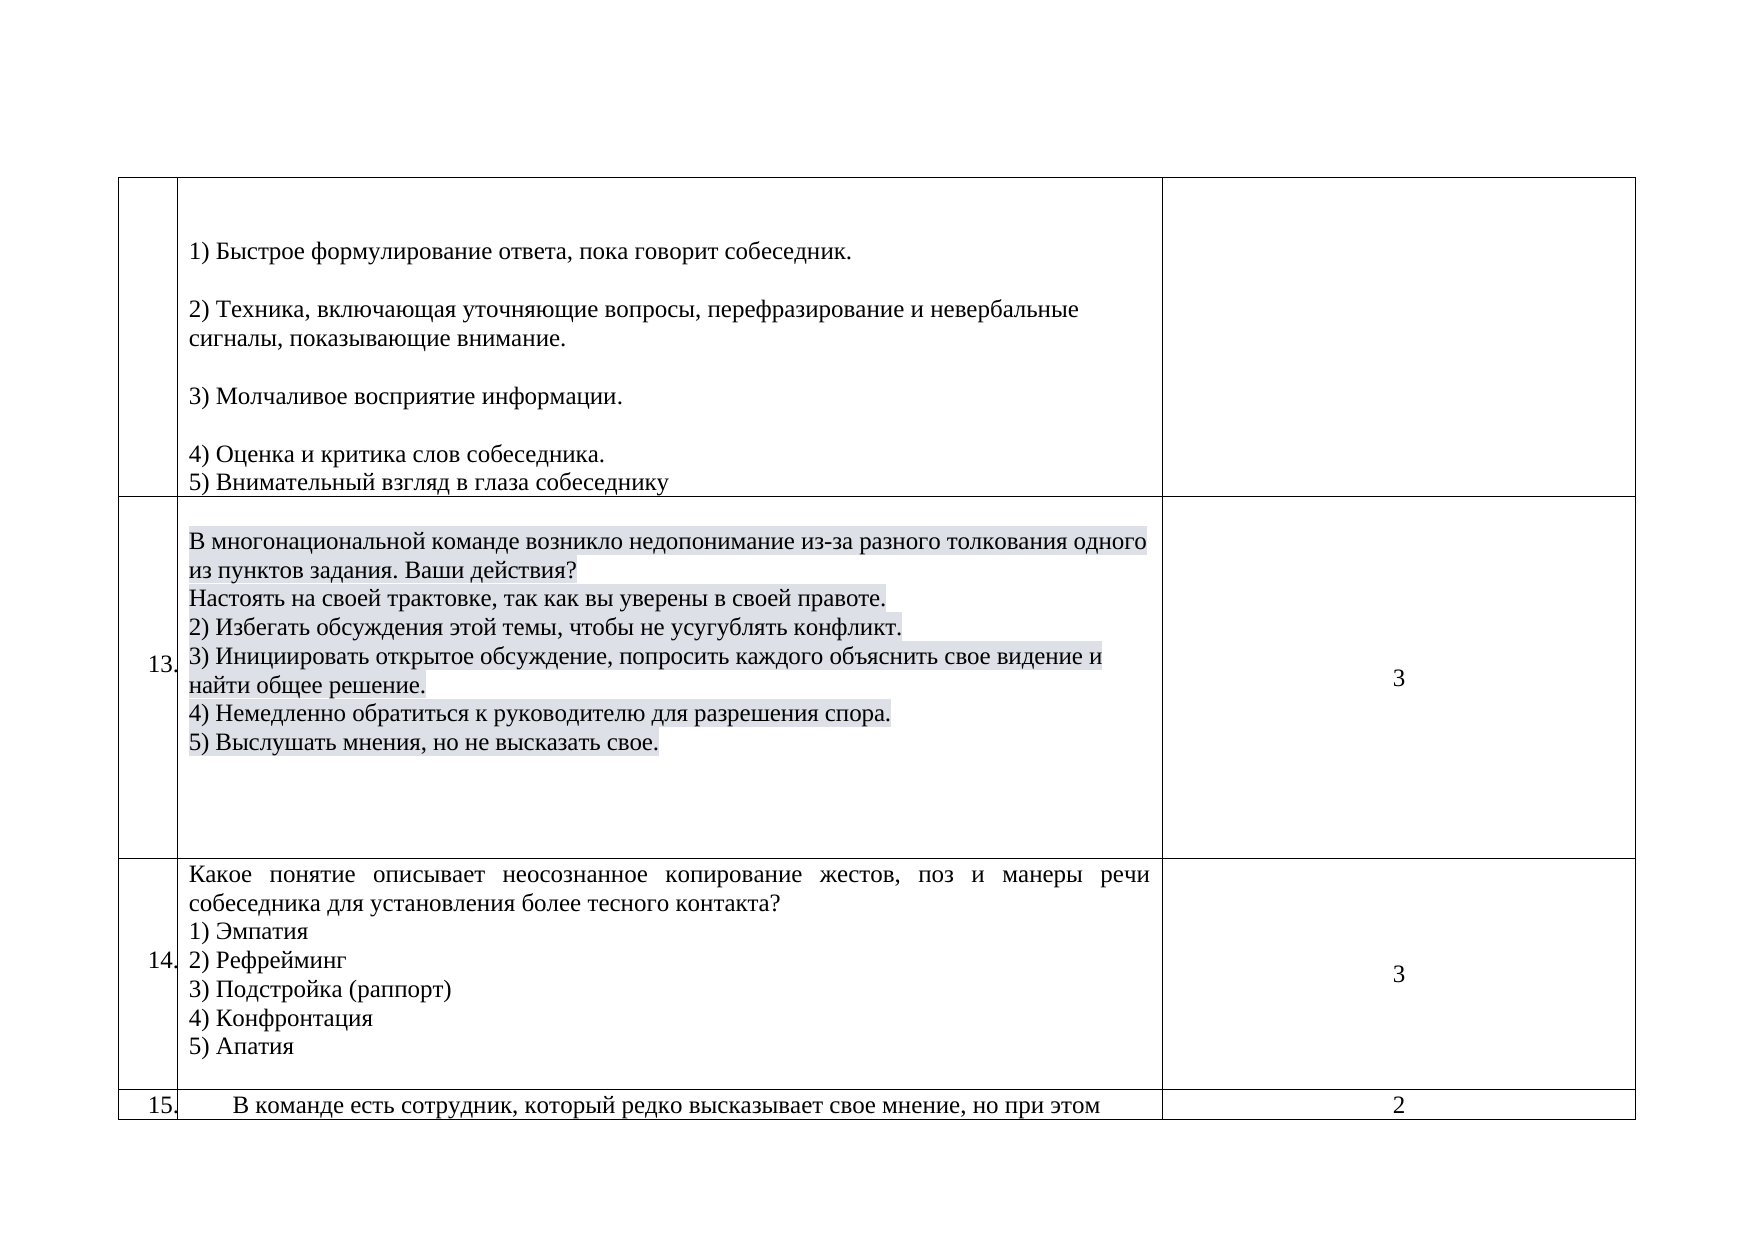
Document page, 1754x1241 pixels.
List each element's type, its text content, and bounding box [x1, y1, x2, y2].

table_cell [119, 859, 177, 1089]
table_cell В многонациональной команде возникло недопонимание из-за разного толкования одного из пунктов задания. Ваши действия? Настоять на своей трактовке, так как вы уверены в своей правоте. 2) Избегать обсуждения этой темы, чтобы не усугублять конфликт. 3) Инициировать открытое обсуждение, попросить каждого объяснить свое видение и найти общее решение. 4) Немедленно обратиться к руководителю для разрешения спора. 5) Выслушать мнения, но не высказать свое. [178, 497, 1162, 858]
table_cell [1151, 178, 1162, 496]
table_cell [119, 1090, 177, 1119]
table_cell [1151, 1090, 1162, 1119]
table_cell 2 [1163, 1090, 1635, 1119]
table_cell 2 [1163, 178, 1635, 496]
table_cell Какое понятие описывает неосознанное копирование жестов, поз и манеры речи собеседника для установления более тесного контакта? 1) Эмпатия 2) Рефрейминг 3) Подстройка (раппорт) 4) Конфронтация 5) Апатия [178, 859, 1162, 1089]
table_cell 3 [1163, 497, 1635, 858]
table_cell [119, 178, 177, 496]
table_cell [119, 497, 177, 858]
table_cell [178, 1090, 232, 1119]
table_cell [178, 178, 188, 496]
table_cell 3 [1163, 859, 1635, 1089]
